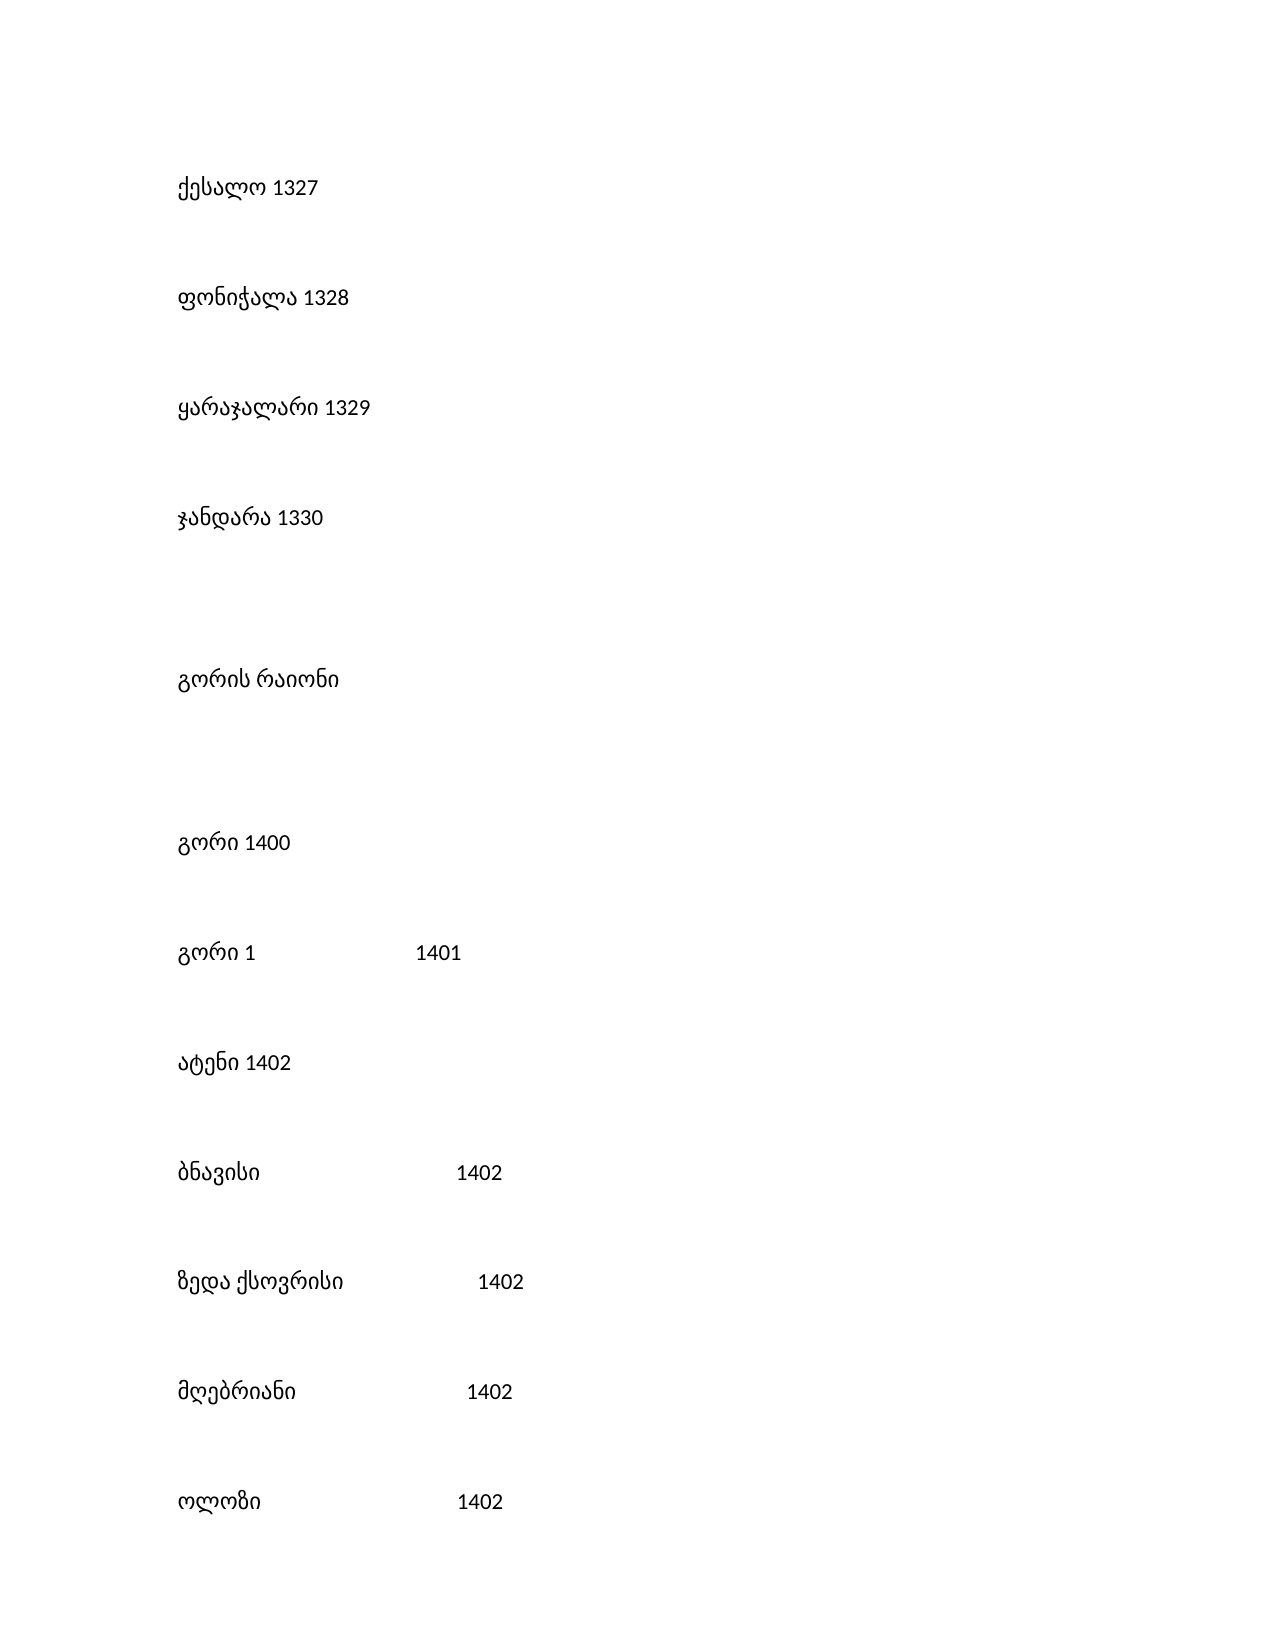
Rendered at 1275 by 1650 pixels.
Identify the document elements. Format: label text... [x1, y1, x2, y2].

text ოლოზი 1402 [177, 1485, 1186, 1516]
text ზედა ქსოვრისი 1402 [177, 1265, 1186, 1297]
text ყარაჯალარი 1329 [177, 391, 1186, 422]
text გორი 1400 [177, 826, 1186, 857]
text ფონიჭალა 1328 [177, 281, 1186, 312]
text ქესალო 1327 [177, 171, 1186, 202]
text გორის რაიონი [177, 663, 1186, 694]
text ატენი 1402 [177, 1046, 1186, 1077]
text მღებრიანი 1402 [177, 1375, 1186, 1406]
text გორი 1 1401 [177, 936, 1186, 967]
text ჯანდარა 1330 [177, 501, 1186, 532]
text ბნავისი 1402 [177, 1156, 1186, 1187]
